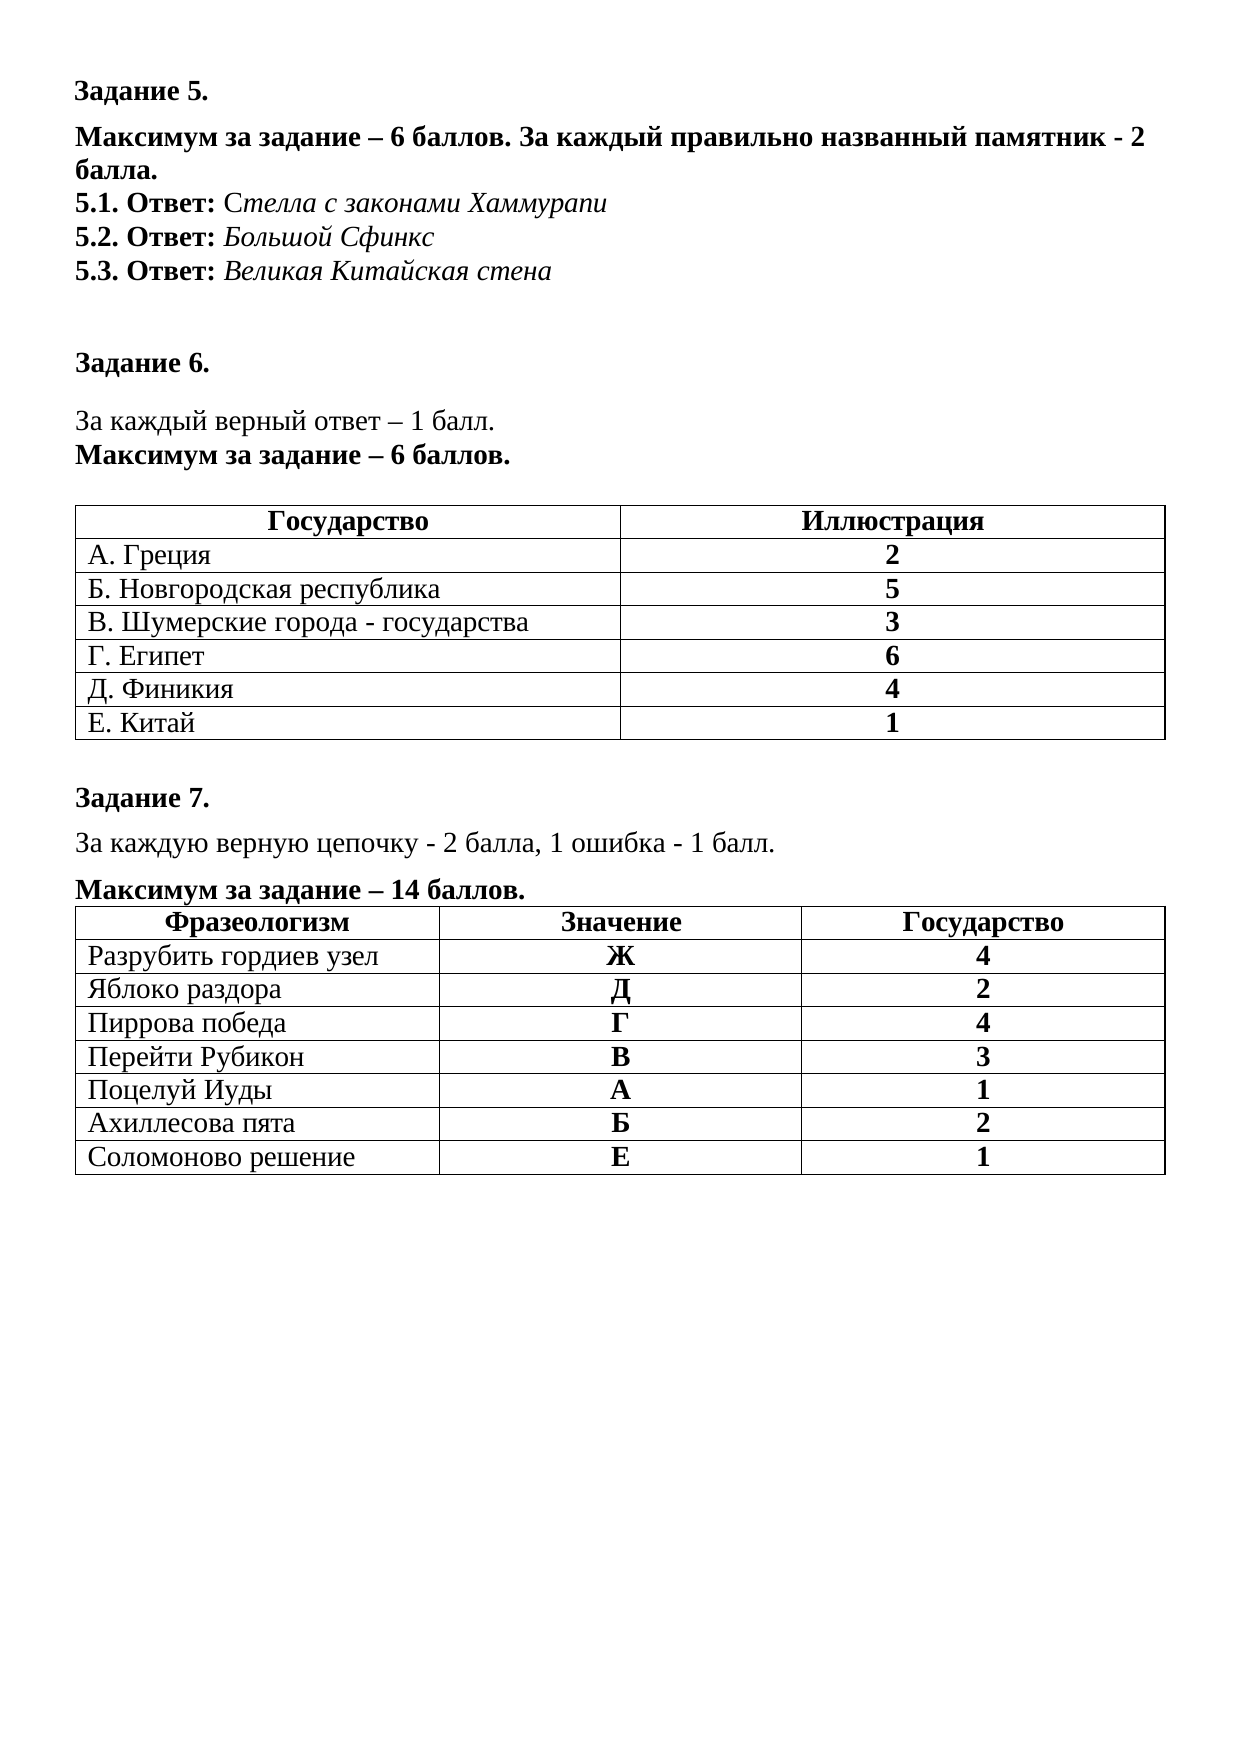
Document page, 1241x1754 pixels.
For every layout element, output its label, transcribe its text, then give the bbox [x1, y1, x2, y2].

list Ответ: Стелла с законами Хаммурапи [75, 186, 1181, 219]
table_header Фразеологизм [76, 907, 439, 939]
table_cell 4 [802, 940, 1164, 973]
table_cell Ж [440, 940, 801, 973]
table_cell 1 [802, 1074, 1164, 1107]
table_cell 6 [621, 640, 1164, 672]
table_cell В [440, 1041, 801, 1073]
table_header Иллюстрация [621, 506, 1164, 538]
table_cell Д. Финикия [76, 673, 620, 706]
table_cell 2 [802, 974, 1164, 1006]
table_cell А. Греция [76, 539, 620, 572]
list Ответ: Большой Сфинкс [75, 219, 1181, 253]
text Задание 5. [74, 73, 1181, 106]
table_cell Ахиллесова пята [76, 1108, 439, 1140]
table_cell 1 [802, 1141, 1164, 1174]
list Ответ: Великая Китайская стена [75, 253, 1181, 286]
table_cell Пиррова победа [76, 1007, 439, 1039]
text Максимум за задание – 6 баллов. [75, 437, 1181, 471]
table_cell Б. Новгородская республика [76, 573, 620, 605]
table_header Государство [76, 506, 620, 538]
table_cell 4 [802, 1007, 1164, 1039]
table_cell Г. Египет [76, 640, 620, 672]
text Максимум за задание – 14 баллов. [75, 872, 1181, 905]
table_cell Разрубить гордиев узел [76, 940, 439, 973]
text За каждую верную цепочку - 2 балла, 1 ошибка - 1 балл. [75, 825, 1181, 859]
table_cell Соломоново решение [76, 1141, 439, 1174]
text Максимум за задание – 6 баллов. За каждый правильно названный памятник - 2 балла. [75, 119, 1181, 186]
table_cell Г [440, 1007, 801, 1039]
table_cell Е. Китай [76, 707, 620, 739]
table_cell Перейти Рубикон [76, 1041, 439, 1073]
table_header Значение [440, 907, 801, 939]
table_cell 4 [621, 673, 1164, 706]
text За каждый верный ответ – 1 балл. [75, 403, 1181, 437]
table_cell Поцелуй Иуды [76, 1074, 439, 1107]
table_cell 5 [621, 573, 1164, 605]
table_cell А [440, 1074, 801, 1107]
table_cell 2 [621, 539, 1164, 572]
table_cell В. Шумерские города - государства [76, 606, 620, 639]
table_cell 1 [621, 707, 1164, 739]
table_cell 3 [621, 606, 1164, 639]
table_header Государство [802, 907, 1164, 939]
text Задание 6. [75, 345, 1181, 379]
table_cell 2 [802, 1108, 1164, 1140]
text Задание 7. [75, 780, 1181, 813]
table_cell Е [440, 1141, 801, 1174]
table_cell Д [440, 974, 801, 1006]
table_cell Яблоко раздора [76, 974, 439, 1006]
table_cell Б [440, 1108, 801, 1140]
table_cell 3 [802, 1041, 1164, 1073]
